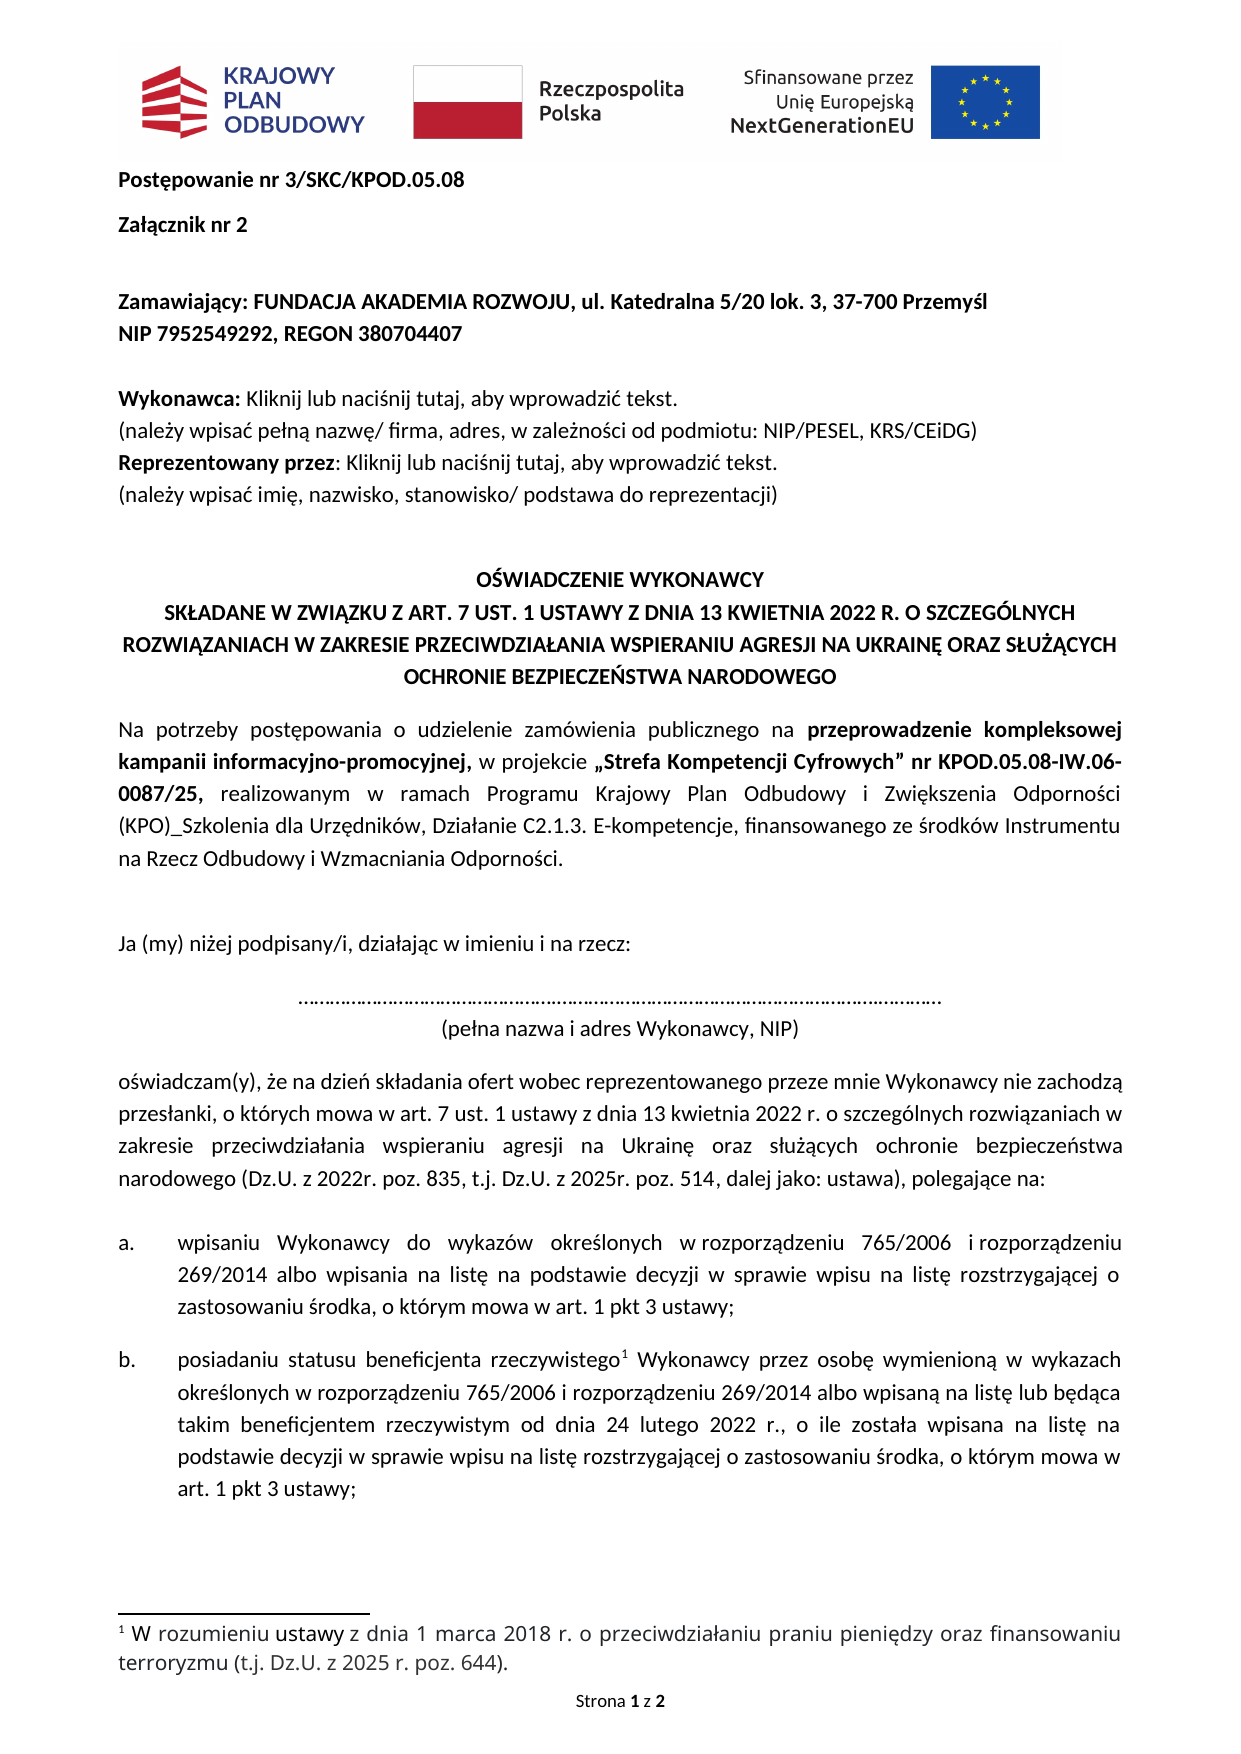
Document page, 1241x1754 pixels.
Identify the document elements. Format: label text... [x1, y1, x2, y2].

list posiadaniu statusu beneficjenta rzeczywistego Wykonawcy przez osobę wymienioną w wykazach określonych w rozporządzeniu 765/2006 i rozporządzeniu 269/2014 albo wpisaną na listę lub będąca takim beneficjentem rzeczywistym od dnia 24 lutego 2022 r., o ile została wpisana na listę na podstawie decyzji w sprawie wpisu na listę rozstrzygającej o zastosowaniu środka, o którym mowa w art. 1 pkt 3 ustawy; [118, 1346, 1122, 1502]
text (należy wpisać imię, nazwisko, stanowisko/ podstawa do reprezentacji) [118, 480, 1122, 508]
text Na potrzeby postępowania o udzielenie zamówienia publicznego na przeprowadzenie kompleksowej kampanii informacyjno-promocyjnej, w projekcie „Strefa Kompetencji Cyfrowych” nr KPOD.05.08-IW.06-0087/25, realizowanym w ramach Programu Krajowy Plan Odbudowy i Zwiększenia Odporności (KPO)_Szkolenia dla Urzędników, Działanie C2.1.3. E-kompetencje, finansowanego ze środków Instrumentu na Rzecz Odbudowy i Wzmacniania Odporności. [118, 715, 1122, 872]
text Postępowanie nr 3/SKC/KPOD.05.08 [118, 166, 1122, 193]
text oświadczam(y), że na dzień składania ofert wobec reprezentowanego przeze mnie Wykonawcy nie zachodzą przesłanki, o których mowa w art. 7 ust. 1 ustawy z dnia 13 kwietnia 2022 r. o szczególnych rozwiązaniach w zakresie przeciwdziałania wspieraniu agresji na Ukrainę oraz służących ochronie bezpieczeństwa narodowego (Dz.U. z 2022r. poz. 835, t.j. Dz.U. z 2025r. poz. 514, dalej jako: ustawa), polegające na: [118, 1067, 1125, 1192]
text NIP 7952549292, REGON 380704407 [118, 319, 1122, 379]
text Załącznik nr 2 [118, 210, 1122, 238]
text (pełna nazwa i adres Wykonawcy, NIP) [118, 1014, 1122, 1042]
list wpisaniu Wykonawcy do wykazów określonych w rozporządzeniu 765/2006 i rozporządzeniu 269/2014 albo wpisania na listę na podstawie decyzji w sprawie wpisu na listę rozstrzygającej o zastosowaniu środka, o którym mowa w art. 1 pkt 3 ustawy; [118, 1228, 1122, 1321]
text Zamawiający: FUNDACJA AKADEMIA ROZWOJU, ul. Katedralna 5/20 lok. 3, 37-700 Przemyśl [118, 287, 1122, 315]
text Ja (my) niżej podpisany/i, działając w imieniu i na rzecz: [118, 929, 1122, 957]
text Wykonawca: [118, 384, 1122, 412]
text Reprezentowany przez: [118, 448, 1122, 476]
picture [118, 41, 1064, 163]
text SKŁADANE W ZWIĄZKU Z ART. 7 UST. 1 USTAWY Z DNIA 13 KWIETNIA 2022 R. O SZCZEGÓLNYCH ROZWIĄZANIACH W ZAKRESIE PRZECIWDZIAŁANIA WSPIERANIU AGRESJI NA UKRAINĘ ORAZ SŁUŻĄCYCH OCHRONIE BEZPIECZEŃSTWA NARODOWEGO [118, 598, 1122, 690]
text ………………………………………….…………………………………………………….………… [118, 982, 1122, 1010]
text OŚWIADCZENIE WYKONAWCY [118, 565, 1122, 593]
text (należy wpisać pełną nazwę/ firma, adres, w zależności od podmiotu: NIP/PESEL, KRS/CEiDG) [118, 416, 1122, 444]
